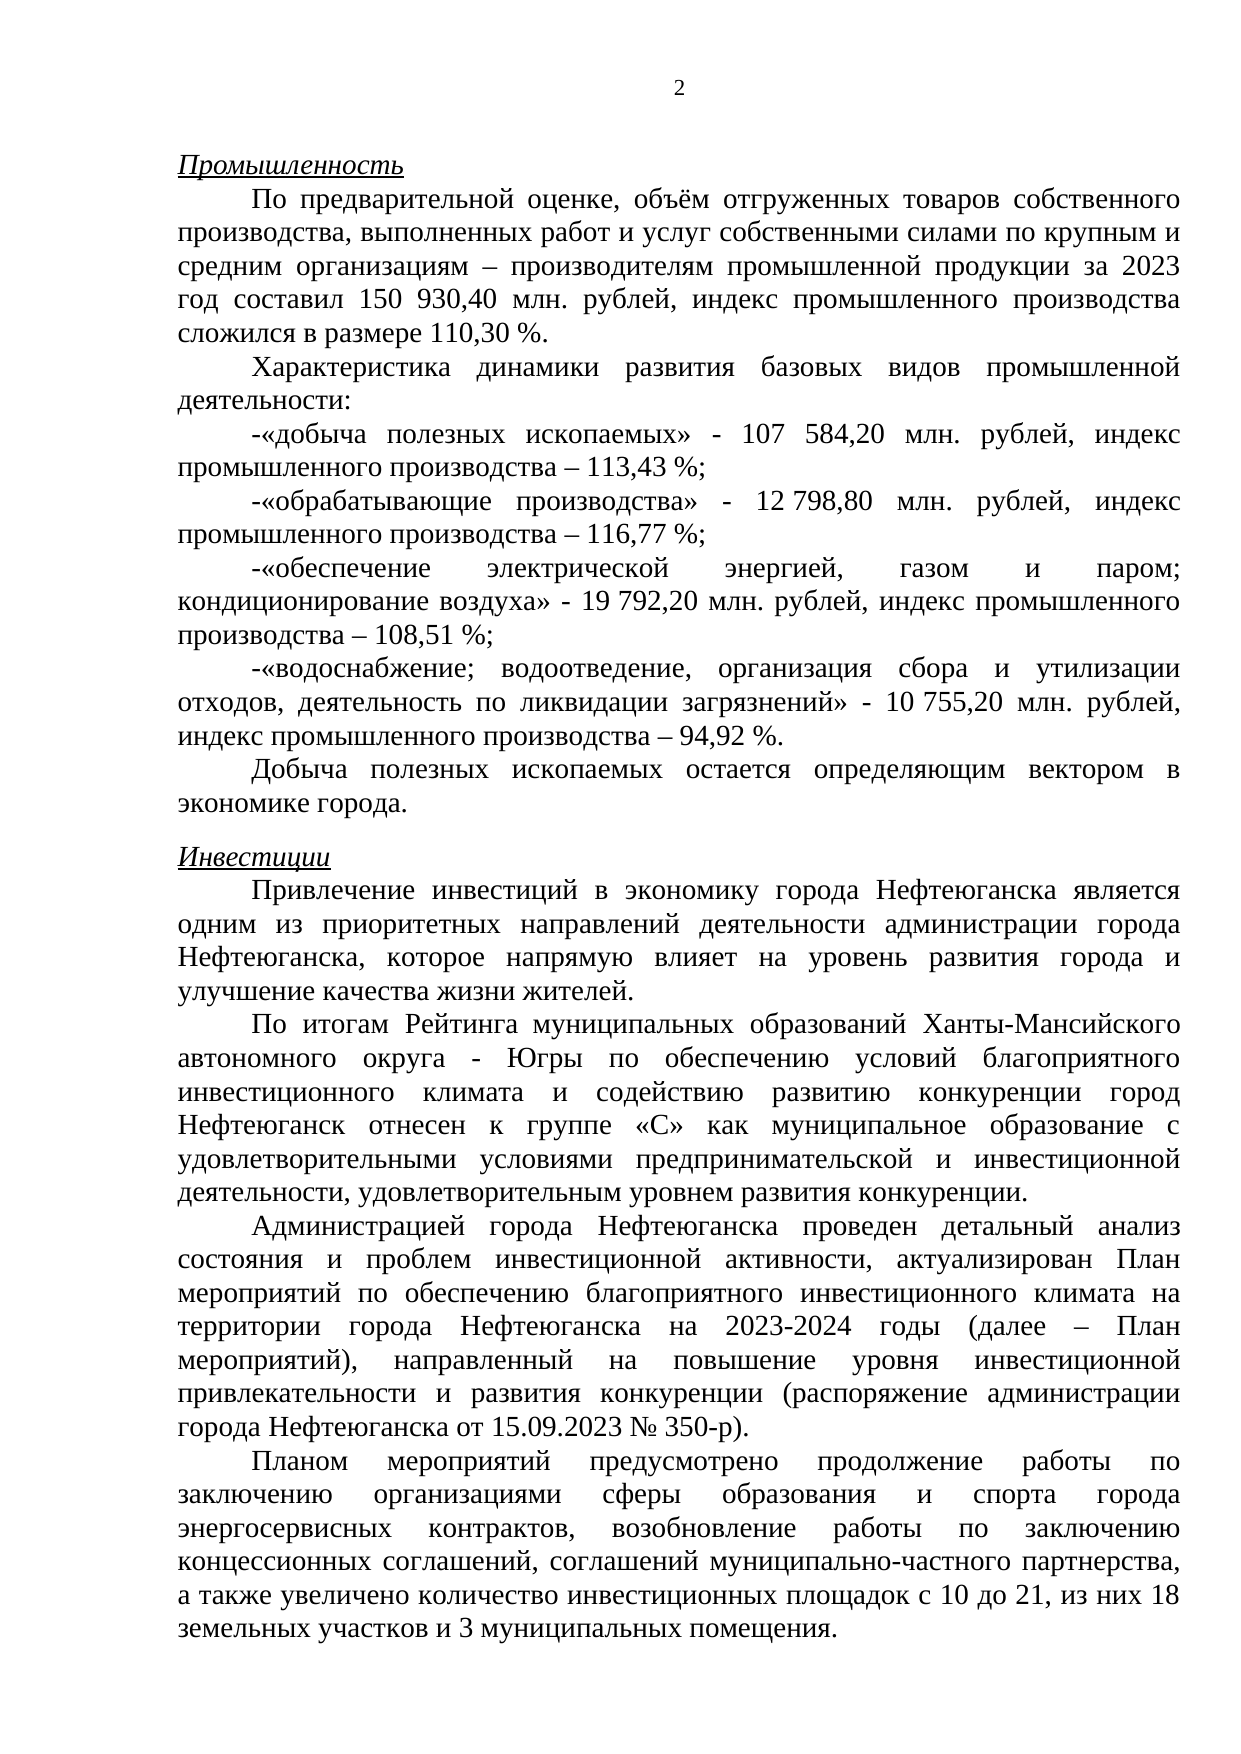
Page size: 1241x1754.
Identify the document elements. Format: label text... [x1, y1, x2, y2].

text Привлечение инвестиций в экономику города Нефтеюганска является одним из приоритетных направлений деятельности администрации города Нефтеюганска, которое напрямую влияет на уровень развития города и улучшение качества жизни жителей. [177, 872, 1181, 1007]
text По итогам Рейтинга муниципальных образований Ханты-Мансийского автономного округа - Югры по обеспечению условий благоприятного инвестиционного климата и содействию развитию конкуренции город Нефтеюганск отнесен к группе «С» как муниципальное образование с удовлетворительными условиями предпринимательской и инвестиционной деятельности, удовлетворительным уровнем развития конкуренции. [177, 1007, 1181, 1208]
list -«добыча полезных ископаемых» - 107 584,20 млн. рублей, индекс промышленного производства – 113,43 %; [177, 416, 1181, 483]
text Промышленность [177, 147, 1181, 181]
list -«обеспечение электрической энергией, газом и паром; кондиционирование воздуха» - 19 792,20 млн. рублей, индекс промышленного производства – 108,51 %; [177, 550, 1181, 651]
text По предварительной оценке, объём отгруженных товаров собственного производства, выполненных работ и услуг собственными силами по крупным и средним организациям – производителям промышленной продукции за 2023 год составил 150 930,40 млн. рублей, индекс промышленного производства сложился в размере 110,30 %. [177, 181, 1181, 349]
text Администрацией города Нефтеюганска проведен детальный анализ состояния и проблем инвестиционной активности, актуализирован План мероприятий по обеспечению благоприятного инвестиционного климата на территории города Нефтеюганска на 2023-2024 годы (далее – План мероприятий), направленный на повышение уровня инвестиционной привлекательности и развития конкуренции (распоряжение администрации города Нефтеюганска от 15.09.2023 № 350-р). [177, 1208, 1181, 1443]
list -«обрабатывающие производства» - 12 798,80 млн. рублей, индекс промышленного производства – 116,77 %; [177, 483, 1181, 550]
list Добыча полезных ископаемых остается определяющим вектором в экономике города. [177, 751, 1181, 818]
list -«водоснабжение; водоотведение, организация сбора и утилизации отходов, деятельность по ликвидации загрязнений» - 10 755,20 млн. рублей, индекс промышленного производства – 94,92 %. [177, 651, 1181, 751]
text Характеристика динамики развития базовых видов промышленной деятельности: [177, 349, 1181, 416]
text Инвестиции [177, 839, 1181, 872]
text Планом мероприятий предусмотрено продолжение работы по заключению организациями сферы образования и спорта города энергосервисных контрактов, возобновление работы по заключению концессионных соглашений, соглашений муниципально-частного партнерства, а также увеличено количество инвестиционных площадок с 10 до 21, из них 18 земельных участков и 3 муниципальных помещения. [177, 1443, 1181, 1644]
